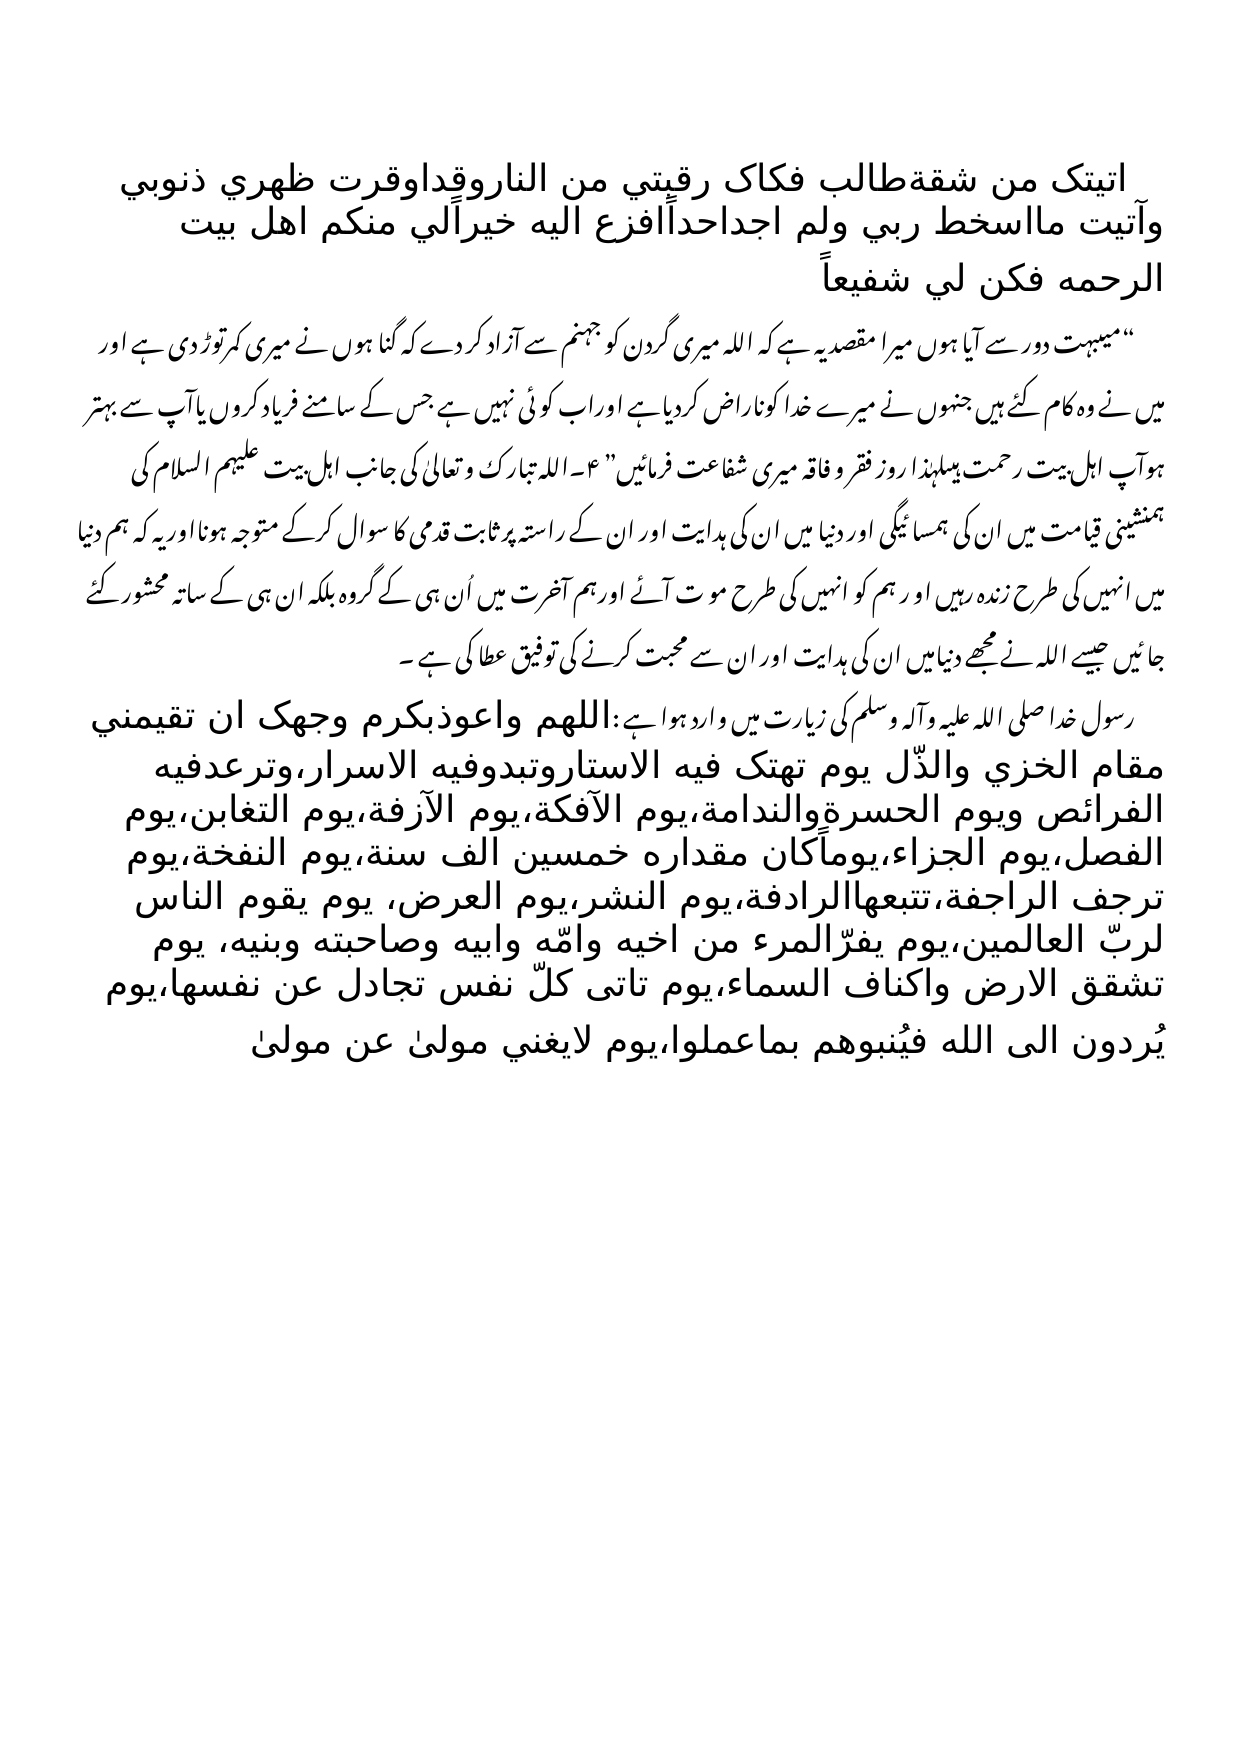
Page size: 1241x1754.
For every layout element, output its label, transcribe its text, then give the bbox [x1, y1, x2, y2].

text اتيتک من شقةطالب فکاک رقبتي من الناروقداوقرت ظهري ذنوبي وآتيت مااسخط ربي ولم اجداحداًافزع اليه خيراًلي منکم اهل بيت الرحمه فکن لي شفيعاً [75, 156, 1165, 306]
text رسول خدا صلی الله عليہ وآلہ وسلم کی زیارت ميں وارد ہوا ہے :اللهم واعوذبکرم وجهک ان تقيمني مقام الخزي والذّل یوم تهتک فيه الاستاروتبدوفيه الاسرار،وترعدفيه الفرائص ویوم الحسرةوالندامة،یوم الآفکة،یوم الآزفة،یوم التغابن،یوم الفصل،یوم الجزاء،یوماًکان مقداره خمسين الف سنة،یوم النفخة،یوم ترجف الراجفة،تتبعهاالرادفة،یوم النشر،یوم العرض، یوم یقوم الناس لربّ العالمين،یوم یفرّالمرء من اخيه وامّه وابيه وصاحبته وبنيه، یوم تشقق الارض واکناف السماء،یوم تاتی کلّ نفس تجادل عن نفسها،یوم یُردون الی الله فيُنبوهم بماعملوا،یوم لایغني مولیٰ عن مولیٰ [75, 681, 1165, 1068]
text “ميںبہت دور سے آیا ہوں ميرا مقصد یہ ہے کہ الله ميری گردن کو جہنم سے آزاد کر دے کہ گنا ہوں نے ميری کمرتوڑ دی ہے اور ميں نے وہ کام کئے ہيں جنهوں نے ميرے خدا کوناراض کردیاہے اوراب کو ئی نہيں ہے جس کے سامنے فریاد کروں یاآپ سے بہتر ہوآپ اہل بيت رحمت ہيںلہٰذا روز فقر و فاقہ ميری شفاعت فرمائيں” ۴۔الله تبارک و تعالیٰ کی جانب اہل بيت عليہم السلام کی ہمنشينی قيامت ميں ان کی ہمسا ئيگی اور دنيا ميں ان کی ہدایت اور ان کے راستہ پر ثابت قدمی کا سوال کرکے متوجہ ہونااور یہ کہ ہم دنيا ميں انهيں کی طرح زندہ رہيں او ر ہم کو انهيں کی طرح مو ت آئے اورہم آخرت ميں اُن ہی کے گروہ بلکہ ان ہی کے ساته محشور کئے جا ئيں جيسے الله نے مجھے دنياميں ان کی ہدایت اور ان سے محبت کرنے کی توفيق عطا کی ہے ۔ [75, 306, 1165, 681]
